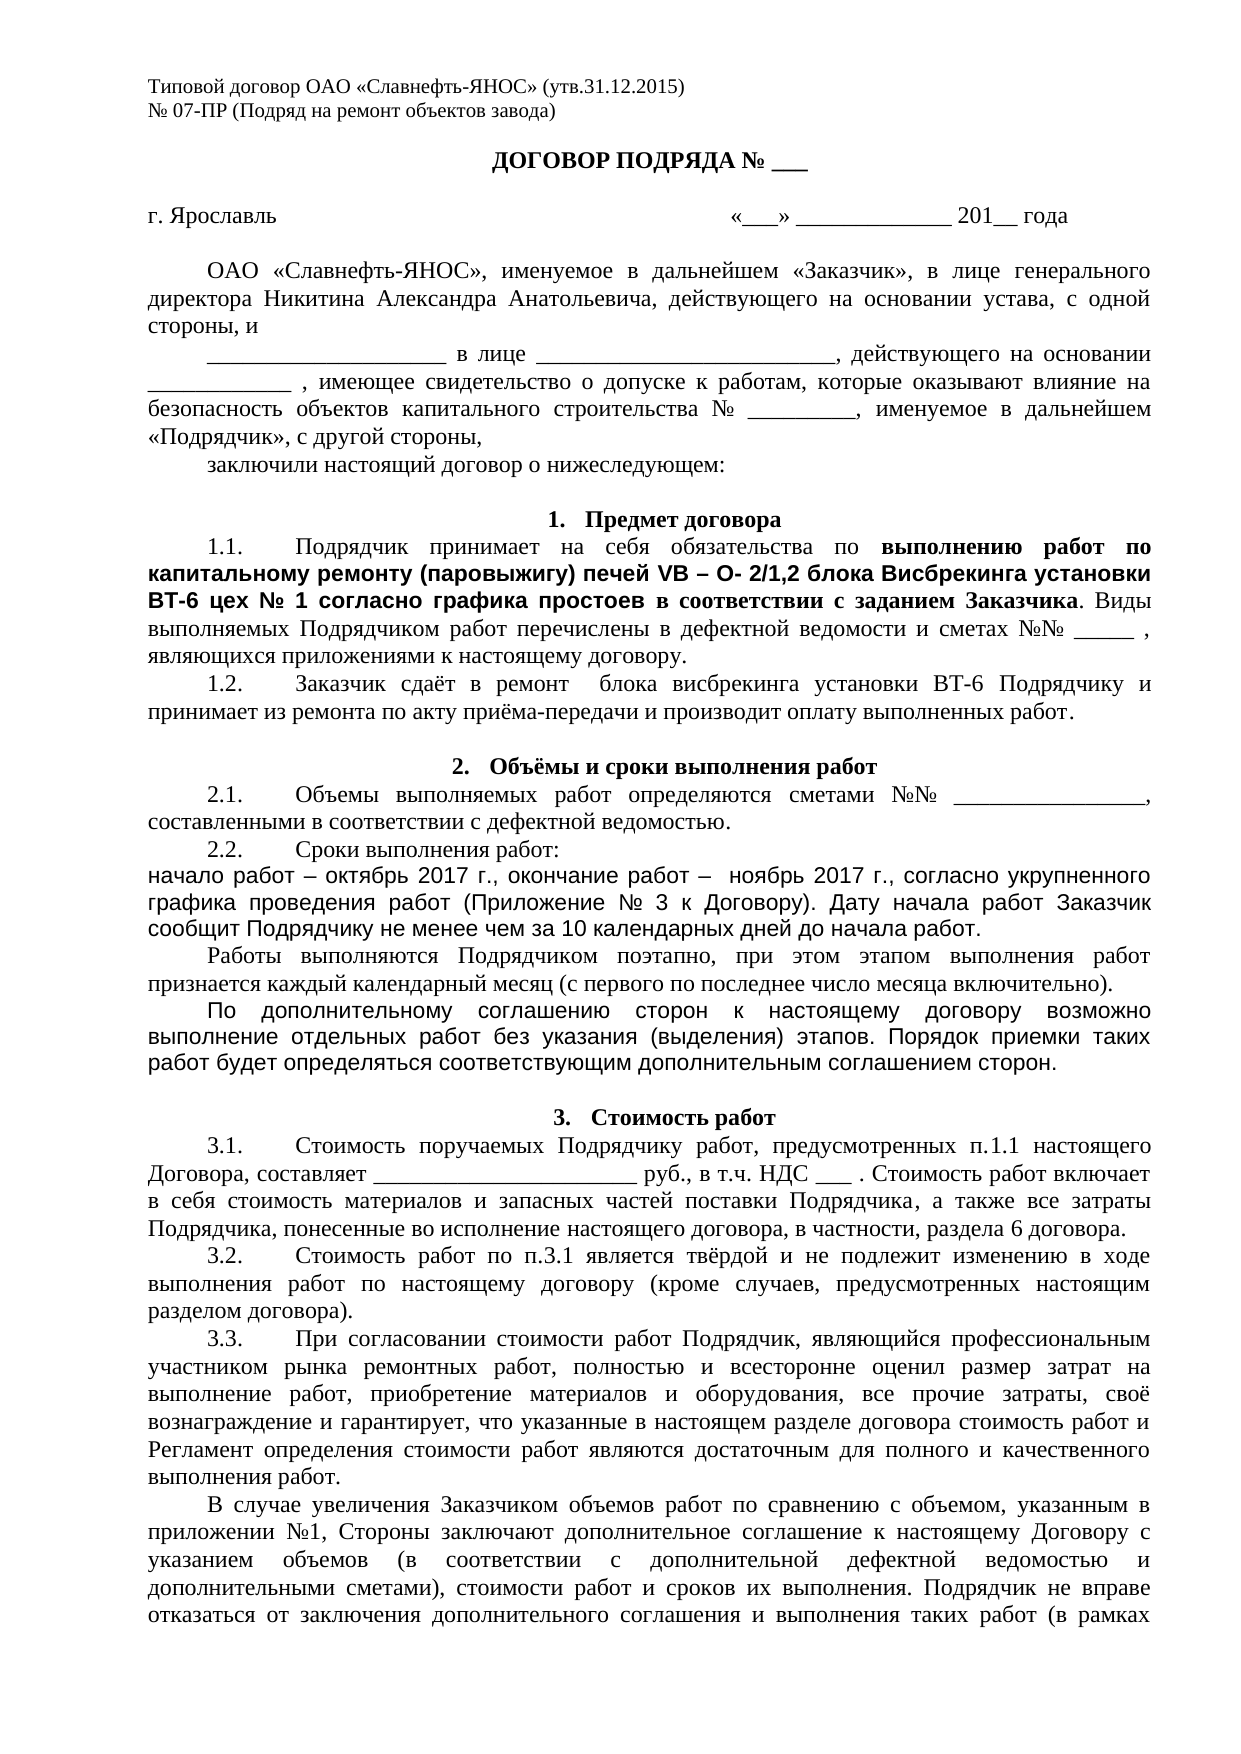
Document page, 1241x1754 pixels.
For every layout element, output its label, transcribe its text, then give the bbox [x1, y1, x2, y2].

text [148, 1490, 1152, 1628]
list Предмет договора [177, 505, 1152, 532]
text заключили настоящий договор о нижеследующем: [148, 449, 1152, 477]
list Объемы выполняемых работ определяются . [148, 779, 1152, 835]
list Заказчик сдаёт в ремонт Подрядчику и принимает из ремонта по акту приёма-передачи и производит оплату выполненных работ. [148, 669, 1152, 724]
list При согласовании стоимости работ Подрядчик, являющийся профессиональным участником рынка ремонтных работ, полностью и всесторонне оценил размер затрат на выполнение работ, приобретение материалов и оборудования, все прочие затраты, своё вознаграждение и гарантирует, что указанные в настоящем разделе договора стоимость работ и Регламент определения стоимости работ являются достаточным для полного и качественного выполнения работ. [148, 1324, 1152, 1490]
text ОАО «Славнефть-ЯНОС», именуемое в дальнейшем «Заказчик», в лице генерального директора Никитина Александра Анатольевича, действующего на основании устава, с одной стороны, и [148, 256, 1152, 339]
list Сроки выполнения работ: [148, 835, 1152, 862]
list Стоимость работ [177, 1103, 1152, 1131]
list , а также все затраты Подрядчика, понесенные во исполнение настоящего договора, в частности, раздела 6 договора. [148, 1131, 1152, 1241]
text в лице , действующего на основании ____________ , именуемое в дальнейшем «Подрядчик», с другой стороны, [148, 339, 1152, 449]
title г. Ярославль [148, 201, 1152, 229]
title ДОГОВОР ПОДРЯДА № [148, 146, 1152, 173]
list Стоимость работ по п.3.1 является твёрдой и не подлежит изменению в ходе выполнения работ по настоящему договору (кроме случаев, предусмотренных настоящим разделом договора). [148, 1241, 1152, 1324]
list Объёмы и сроки выполнения работ [177, 752, 1152, 779]
list Подрядчик принимает на себя обязательства по [148, 532, 1152, 669]
